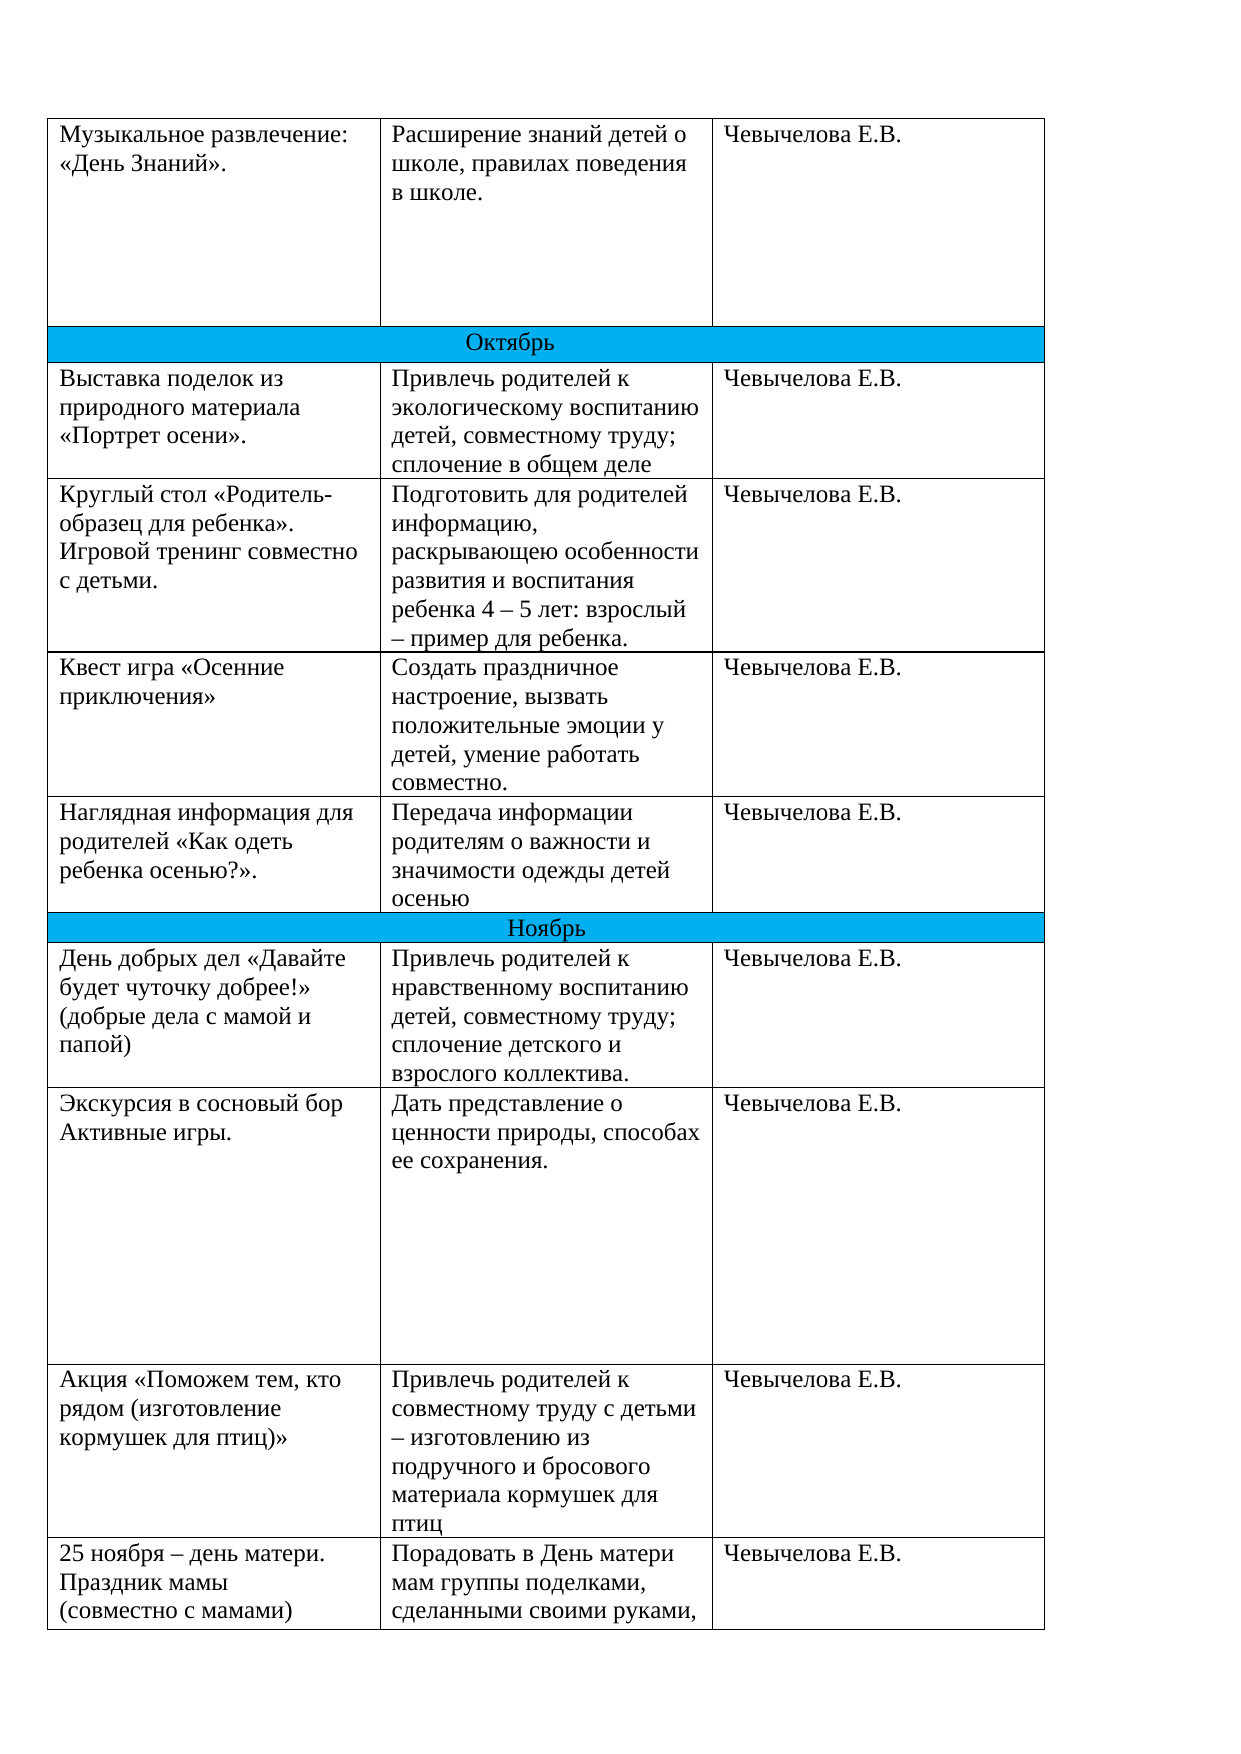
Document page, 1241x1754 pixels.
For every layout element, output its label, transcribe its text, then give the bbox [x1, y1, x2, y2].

table_cell Наглядная информация для родителей «Как одеть ребенка осенью?». [48, 797, 380, 912]
table_cell День добрых дел «Давайте будет чуточку добрее!» (добрые дела с мамой и папой) [48, 943, 380, 1087]
table_cell Чевычелова Е.В. [713, 119, 1044, 326]
table_cell Чевычелова Е.В. [713, 797, 1044, 912]
table_cell Ноябрь [48, 913, 1044, 942]
table_cell Привлечь родителей к экологическому воспитанию детей, совместному труду; сплочение в общем деле [381, 363, 712, 478]
table_cell Чевычелова Е.В. [713, 363, 1044, 478]
table_cell Выставка поделок из природного материала «Портрет осени». [48, 363, 380, 478]
table_cell Чевычелова Е.В. [713, 653, 1044, 796]
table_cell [48, 1538, 380, 1629]
table_cell Чевычелова Е.В. [713, 943, 1044, 1087]
table_cell Расширение знаний детей о школе, правилах поведения в школе. [381, 119, 712, 326]
table_cell Создать праздничное настроение, вызвать положительные эмоции у детей, умение работать совместно. [381, 653, 712, 796]
table_cell Дать представление о ценности природы, способах ее сохранения. [381, 1088, 712, 1363]
table_cell Подготовить для родителей информацию, раскрывающею особенности развития и воспитания ребенка 4 – 5 лет: взрослый – пример для ребенка. [381, 479, 712, 651]
table_cell Акция «Поможем тем, кто рядом (изготовление кормушек для птиц)» [48, 1365, 380, 1537]
table_cell Квест игра «Осенние приключения» [48, 653, 380, 796]
table_cell Круглый стол «Родитель- образец для ребенка». Игровой тренинг совместно с детьми. [48, 479, 380, 651]
table_cell Передача информации родителям о важности и значимости одежды детей осенью [381, 797, 712, 912]
table_cell Музыкальное развлечение: «День Знаний». [48, 119, 380, 326]
table_cell Чевычелова Е.В. [713, 1088, 1044, 1363]
table_cell Чевычелова Е.В. [713, 1538, 1044, 1629]
table_cell Октябрь [48, 327, 1044, 362]
table_cell Привлечь родителей к нравственному воспитанию детей, совместному труду; сплочение детского и взрослого коллектива. [381, 943, 712, 1087]
table_cell Чевычелова Е.В. [713, 1365, 1044, 1537]
table_cell Привлечь родителей к совместному труду с детьми – изготовлению из подручного и бросового материала кормушек для птиц [381, 1365, 712, 1537]
table_cell Экскурсия в сосновый бор Активные игры. [48, 1088, 380, 1363]
table_cell Чевычелова Е.В. [713, 479, 1044, 651]
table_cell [381, 1538, 712, 1629]
